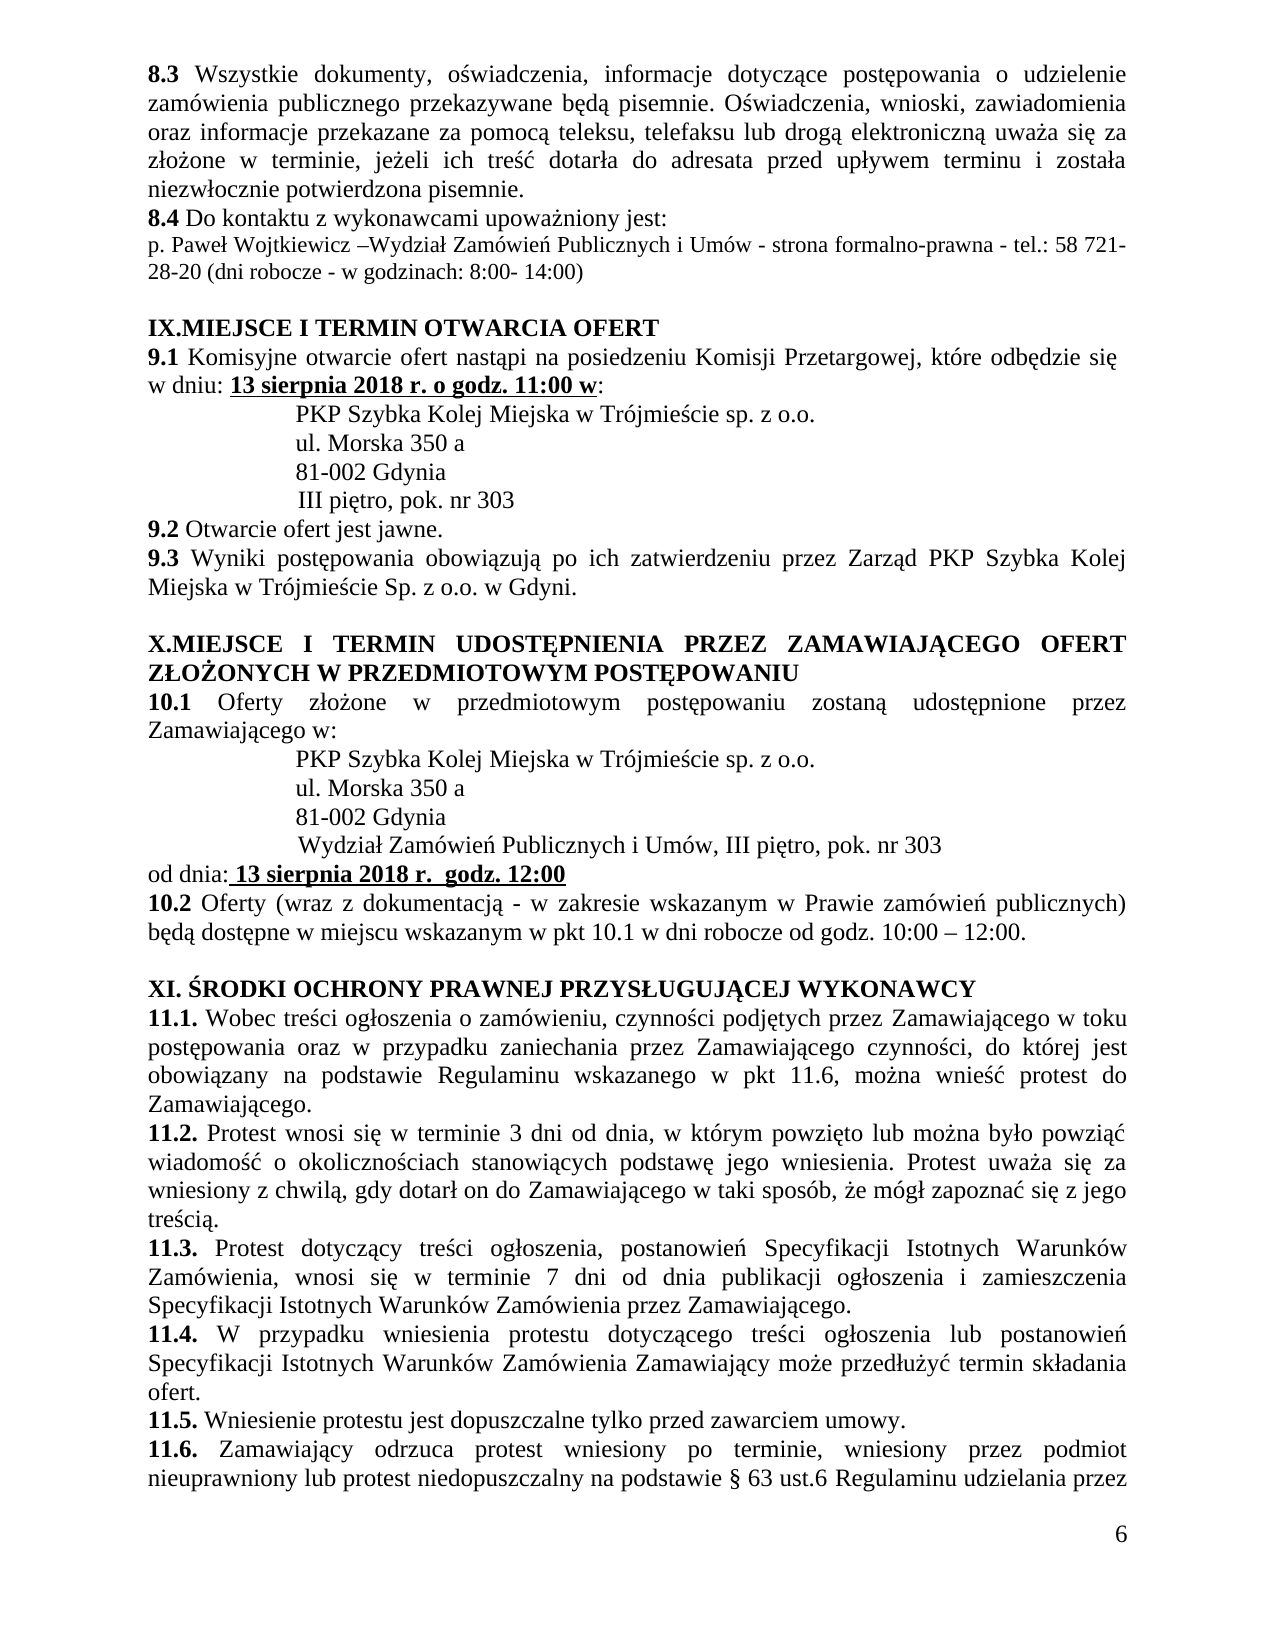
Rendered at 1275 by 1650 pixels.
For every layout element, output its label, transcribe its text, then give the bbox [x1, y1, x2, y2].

text 9.2 Otwarcie ofert jest jawne. [148, 514, 1127, 543]
text 81-002 Gdynia [148, 457, 1127, 486]
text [148, 1434, 1127, 1492]
text 11.3. Protest dotyczący treści ogłoszenia, postanowień Specyfikacji Istotnych Warunków Zamówienia, wnosi się w terminie 7 dni od dnia publikacji ogłoszenia i zamieszczenia Specyfikacji Istotnych Warunków Zamówienia przez Zamawiającego. [148, 1233, 1127, 1319]
text p. Paweł Wojtkiewicz –Wydział Zamówień Publicznych i Umów - strona formalno-prawna - tel.: 58 721-28-20 (dni robocze - w godzinach: 8:00- 14:00) [148, 232, 1127, 284]
text 10.2 Oferty (wraz z dokumentacją - w zakresie wskazanym w Prawie zamówień publicznych) będą dostępne w miejscu wskazanym w pkt 10.1 w dni robocze od godz. 10:00 – 12:00. [148, 888, 1127, 946]
text 8.4 Do kontaktu z wykonawcami upoważniony jest: [148, 203, 1127, 232]
text 11.4. W przypadku wniesienia protestu dotyczącego treści ogłoszenia lub postanowień Specyfikacji Istotnych Warunków Zamówienia Zamawiający może przedłużyć termin składania ofert. [148, 1319, 1127, 1406]
text 9.1 Komisyjne otwarcie ofert nastąpi na posiedzeniu Komisji Przetargowej, które odbędzie się w dniu: 13 sierpnia 2018 r. o godz. 11:00 w: [148, 342, 1127, 399]
text PKP Szybka Kolej Miejska w Trójmieście sp. z o.o. [148, 399, 1127, 428]
text 8.3 Wszystkie dokumenty, oświadczenia, informacje dotyczące postępowania o udzielenie zamówienia publicznego przekazywane będą pisemnie. Oświadczenia, wnioski, zawiadomienia oraz informacje przekazane za pomocą teleksu, telefaksu lub drogą elektroniczną uważa się za złożone w terminie, jeżeli ich treść dotarła do adresata przed upływem terminu i została niezwłocznie potwierdzona pisemnie. [148, 59, 1127, 203]
text 11.1. Wobec treści ogłoszenia o zamówieniu, czynności podjętych przez Zamawiającego w toku postępowania oraz w przypadku zaniechania przez Zamawiającego czynności, do której jest obowiązany na podstawie Regulaminu wskazanego w pkt 11.6, można wnieść protest do Zamawiającego. [148, 1003, 1127, 1118]
text III piętro, pok. nr 303 [148, 486, 1127, 514]
text 9.3 Wyniki postępowania obowiązują po ich zatwierdzeniu przez Zarząd PKP Szybka Kolej Miejska w Trójmieście Sp. z o.o. w Gdyni. [148, 543, 1127, 601]
text 11.2. Protest wnosi się w terminie 3 dni od dnia, w którym powzięto lub można było powziąć wiadomość o okolicznościach stanowiących podstawę jego wniesienia. Protest uważa się za wniesiony z chwilą, gdy dotarł on do Zamawiającego w taki sposób, że mógł zapoznać się z jego treścią. [148, 1118, 1127, 1233]
text IX.MIEJSCE I TERMIN OTWARCIA OFERT [148, 313, 1127, 342]
text XI. ŚRODKI OCHRONY PRAWNEJ PRZYSŁUGUJĄCEJ WYKONAWCY [148, 974, 1127, 1003]
text od dnia: 13 sierpnia 2018 r. godz. 12:00 [148, 859, 1127, 888]
text ul. Morska [148, 428, 1127, 457]
text 11.5. Wniesienie protestu jest dopuszczalne tylko przed zawarciem umowy. [148, 1406, 1127, 1434]
text 81-002 Gdynia [148, 802, 1127, 831]
text ul. Morska [148, 773, 1127, 802]
text Wydział Zamówień Publicznych i Umów, III piętro, pok. nr 303 [148, 831, 1127, 859]
text X.MIEJSCE I TERMIN UDOSTĘPNIENIA PRZEZ ZAMAWIAJĄCEGO OFERT ZŁOŻONYCH W PRZEDMIOTOWYM POSTĘPOWANIU [148, 629, 1127, 687]
text 10.1 Oferty złożone w przedmiotowym postępowaniu zostaną udostępnione przez Zamawiającego w: [148, 687, 1127, 744]
text PKP Szybka Kolej Miejska w Trójmieście sp. z o.o. [148, 744, 1127, 773]
